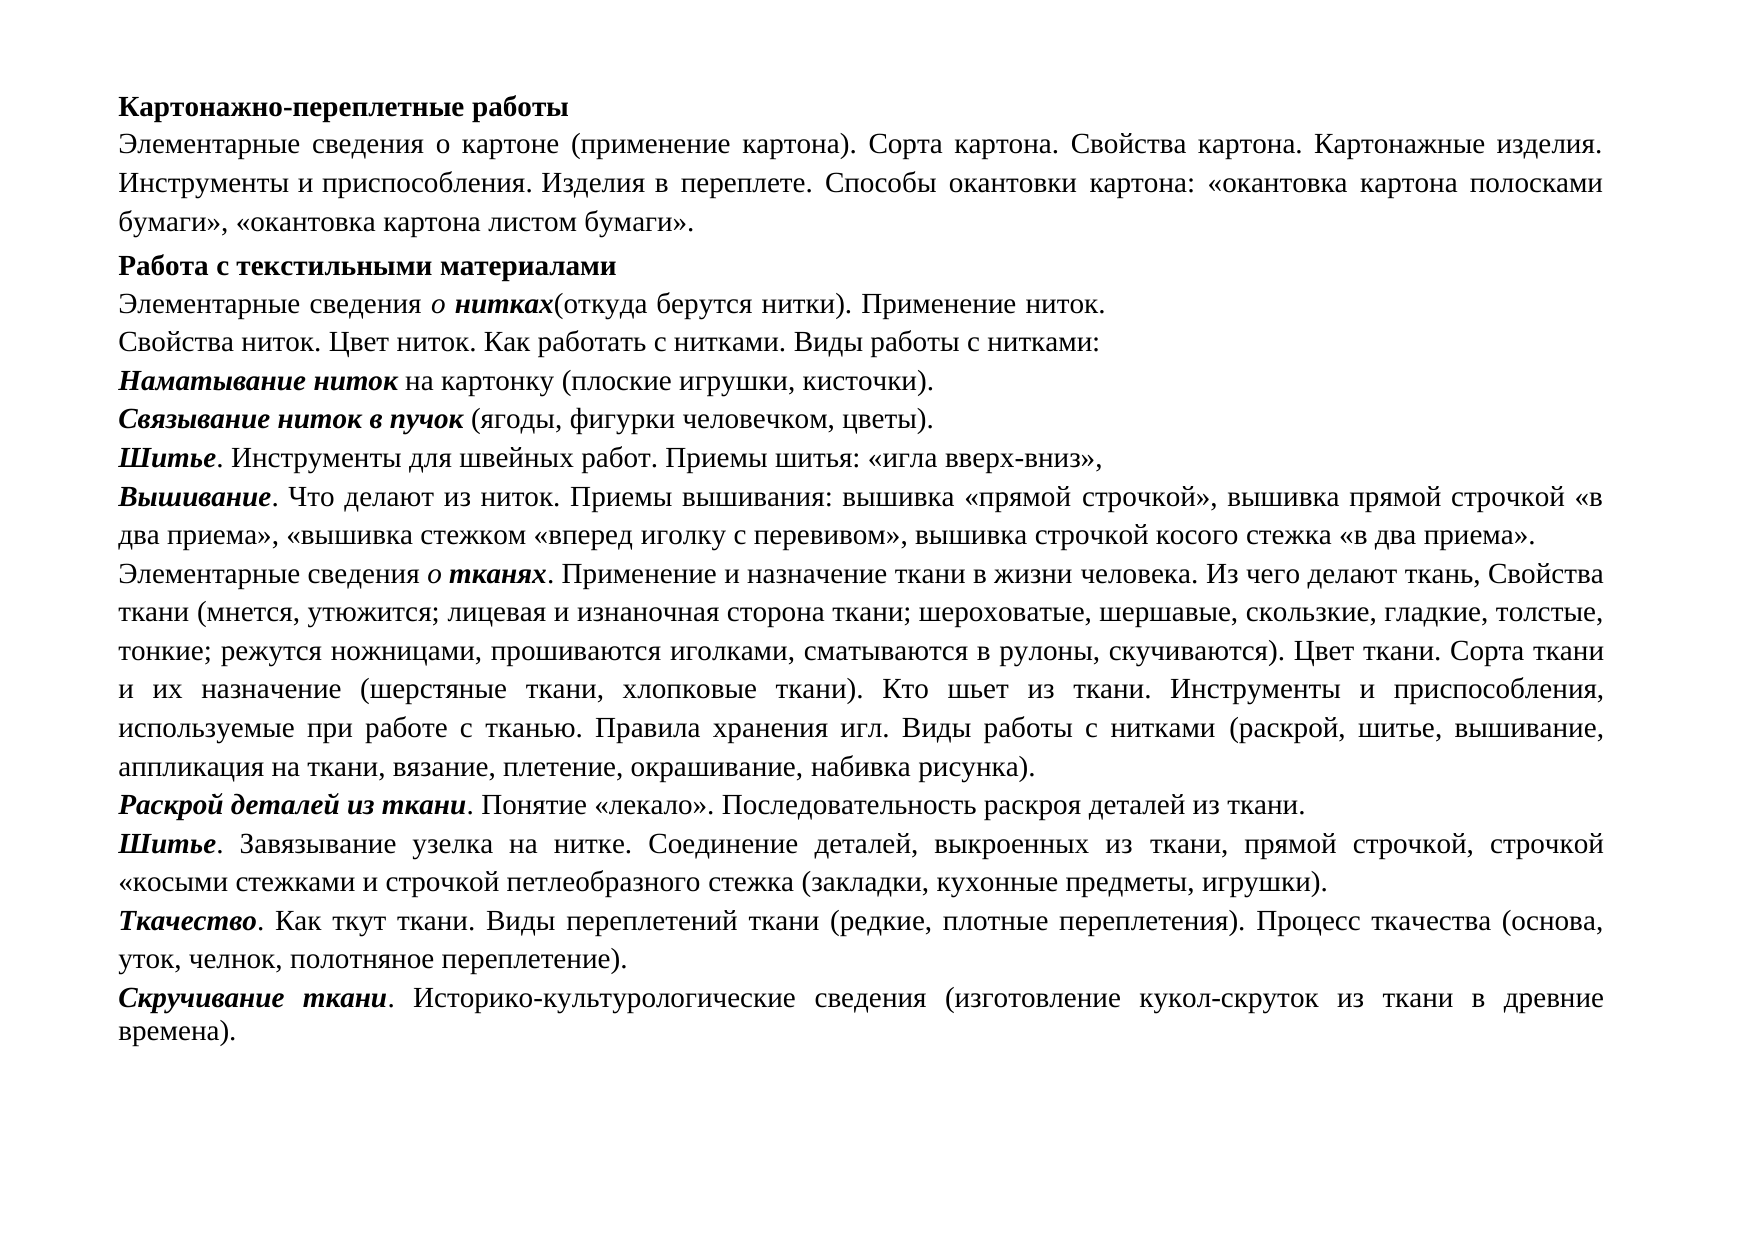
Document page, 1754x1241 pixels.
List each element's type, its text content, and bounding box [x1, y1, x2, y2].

text Связывание ниток в пучок (ягоды, фигурки человечком, цветы). [118, 402, 1636, 435]
text Вышивание. Что делают из ниток. Приемы вышивания: вышивка «прямой строчкой», вышивка прямой строчкой «в два приема», «вышивка стежком «вперед иголку с перевивом», вышивка строчкой косого стежка «в два приема». [118, 479, 1603, 551]
text Элементарные сведения о нитках(откуда берутся нитки). Применение ниток. [118, 286, 1636, 319]
text Свойства ниток. Цвет ниток. Как работать с нитками. Виды работы с нитками: [118, 324, 1636, 358]
text Шитье. Завязывание узелка на нитке. Соединение деталей, выкроенных из ткани, прямой строчкой, строчкой «косыми стежками и строчкой петлеобразного стежка (закладки, кухонные предметы, игрушки). [118, 826, 1604, 898]
text Шитье. Инструменты для швейных работ. Приемы шитья: «игла вверх-вниз», [118, 440, 1636, 474]
text Работа с текстильными материалами [118, 248, 1636, 281]
text Элементарные сведения о тканях. Применение и назначение ткани в жизни человека. Из чего делают ткань, Свойства ткани (мнется, утюжится; лицевая и изнаночная сторона ткани; шероховатые, шершавые, скользкие, гладкие, толстые, тонкие; режутся ножницами, прошиваются иголками, сматываются в рулоны, скучиваются). Цвет ткани. Сорта ткани и их назначение (шерстяные ткани, хлопковые ткани). Кто шьет из ткани. Инструменты и приспособления, используемые при работе с тканью. Правила хранения игл. Виды работы с нитками (раскрой, шитье, вышивание, аппликация на ткани, вязание, плетение, окрашивание, набивка рисунка). [118, 556, 1604, 782]
text Элементарные сведения о картоне (применение картона). Сорта картона. Свойства картона. Картонажные изделия. Инструменты и приспособления. Изделия в переплете. Способы окантовки картона: «окантовка картона полосками бумаги», «окантовка картона листом бумаги». [118, 127, 1603, 237]
text Раскрой деталей из ткани. Понятие «лекало». Последовательность раскроя деталей из ткани. [118, 787, 1604, 821]
text Наматывание ниток на картонку (плоские игрушки, кисточки). [118, 363, 1636, 397]
text Ткачество. Как ткут ткани. Виды переплетений ткани (редкие, плотные переплетения). Процесс ткачества (основа, уток, челнок, полотняное переплетение). [118, 903, 1604, 975]
text Картонажно-переплетные работы [118, 89, 1636, 122]
text Скручивание ткани. Историко-культурологические сведения (изготовление кукол-скруток из ткани в древние времена). [118, 980, 1604, 1047]
